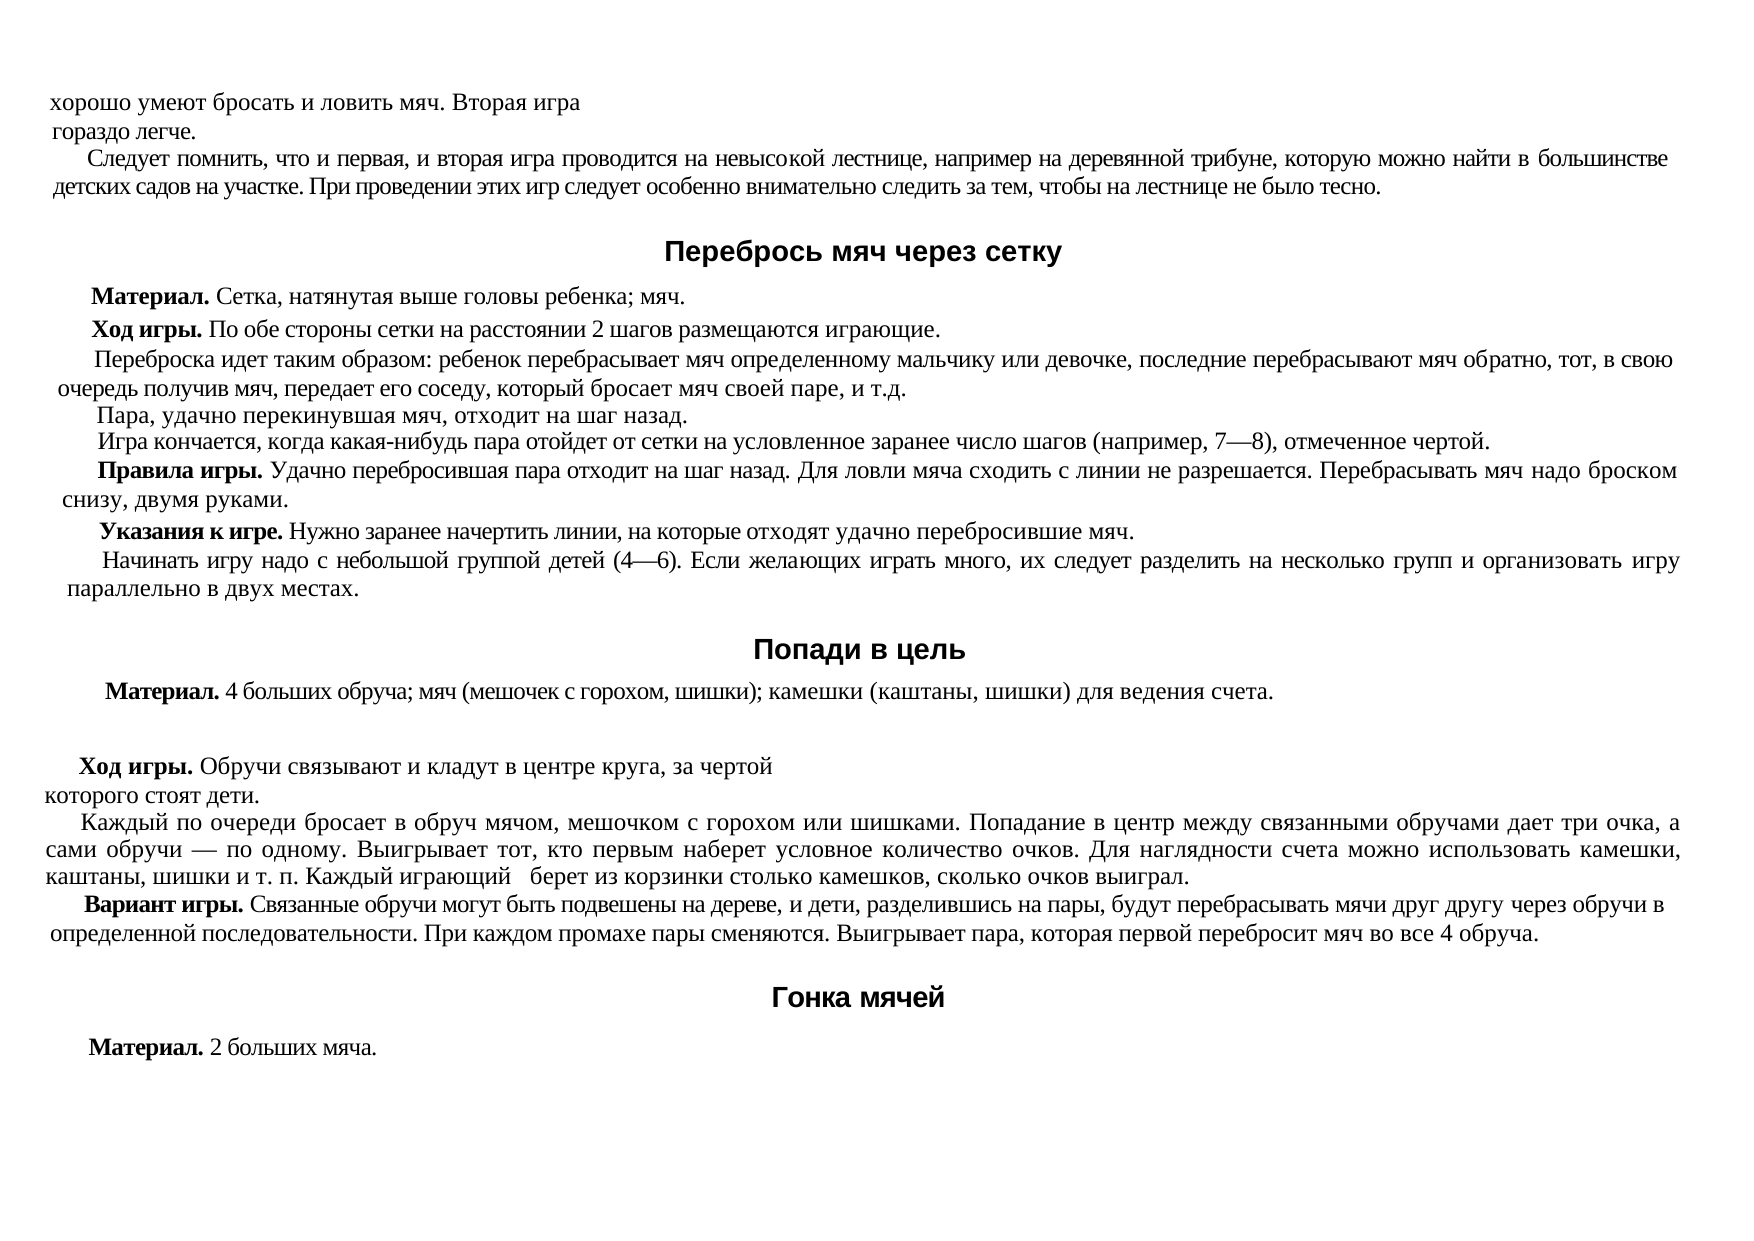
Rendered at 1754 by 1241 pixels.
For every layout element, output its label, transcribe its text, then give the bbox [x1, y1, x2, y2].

text Попади в цель [353, 632, 1683, 666]
text Пара, удачно перекинувшая мяч, отходит на шаг назад. [96, 402, 1683, 428]
text Игра кончается, когда какая-нибудь пара отойдет от сетки на условленное заранее число шагов (например, 7—8), отмеченное чертой. [61, 428, 1675, 455]
text Начинать игру надо с небольшой группой детей (4—6). Если желающих играть много, их следует разделить на несколько групп и организовать игру параллельно в двух местах. [67, 546, 1680, 602]
text Каждый по очереди бросает в обруч мячом, мешочком с горохом или шишками. Попадание в центр между связанными обручами дает три очка, а сами обручи — по одному. Выигрывает тот, кто первым наберет условное количество очков. Для наглядности счета можно использовать камешки, каштаны, шишки и т. п. Каждый играющий берет из корзинки столько камешков, сколько очков выиграл. [45, 809, 1683, 890]
text Вариант игры. Связанные обручи могут быть подвешены на дереве, и дети, разделившись на пары, будут перебрасывать мячи друг другу через обручи в определенной последовательности. При каждом промахе пары сменяются. Выигрывает пара, которая первой перебросит мяч во все 4 обруча. [50, 890, 1665, 948]
text Следует помнить, что и первая, и вторая игра проводится на невысокой лестнице, например на деревянной трибуне, которую можно найти в большинстве детских садов на участке. При проведении этих игр следует особенно внимательно следить за тем, чтобы на лестнице не было тесно. [53, 145, 1668, 200]
text гораздо легче. [52, 116, 1683, 145]
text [49, 88, 1666, 116]
text Гонка мячей [44, 980, 1673, 1013]
text Перебрось мяч через сетку [44, 234, 1682, 267]
text Правила игры. Удачно перебросившая пара отходит на шаг назад. Для ловли мяча сходить с линии не разрешается. Перебрасывать мяч надо броском снизу, двумя руками. [62, 455, 1677, 514]
text Материал. 2 больших мяча. [88, 1032, 1683, 1061]
text Материал. Сетка, натянутая выше головы ребенка; мяч. [91, 281, 1683, 309]
text Материал. 4 больших обруча; мяч (мешочек с горохом, шишки); камешки (каштаны, шишки) для ведения счета. [70, 677, 1683, 705]
text Переброска идет таким образом: ребенок перебрасывает мяч определенному мальчику или девочке, последние перебрасывают мяч обратно, тот, в свою очередь получив мяч, передает его соседу, который бросает мяч своей паре, и т.д. [57, 344, 1673, 402]
text Ход игры. По обе стороны сетки на расстоянии 2 шагов размещаются играющие. [58, 309, 1671, 344]
text Указания к игре. Нужно заранее начертить линии, на которые отходят удачно перебросившие мяч. [65, 514, 1678, 546]
text которого стоят дети. [44, 780, 1683, 809]
text Ход игры. Обручи связывают и кладут в центре круга, за чертой [78, 751, 1683, 780]
